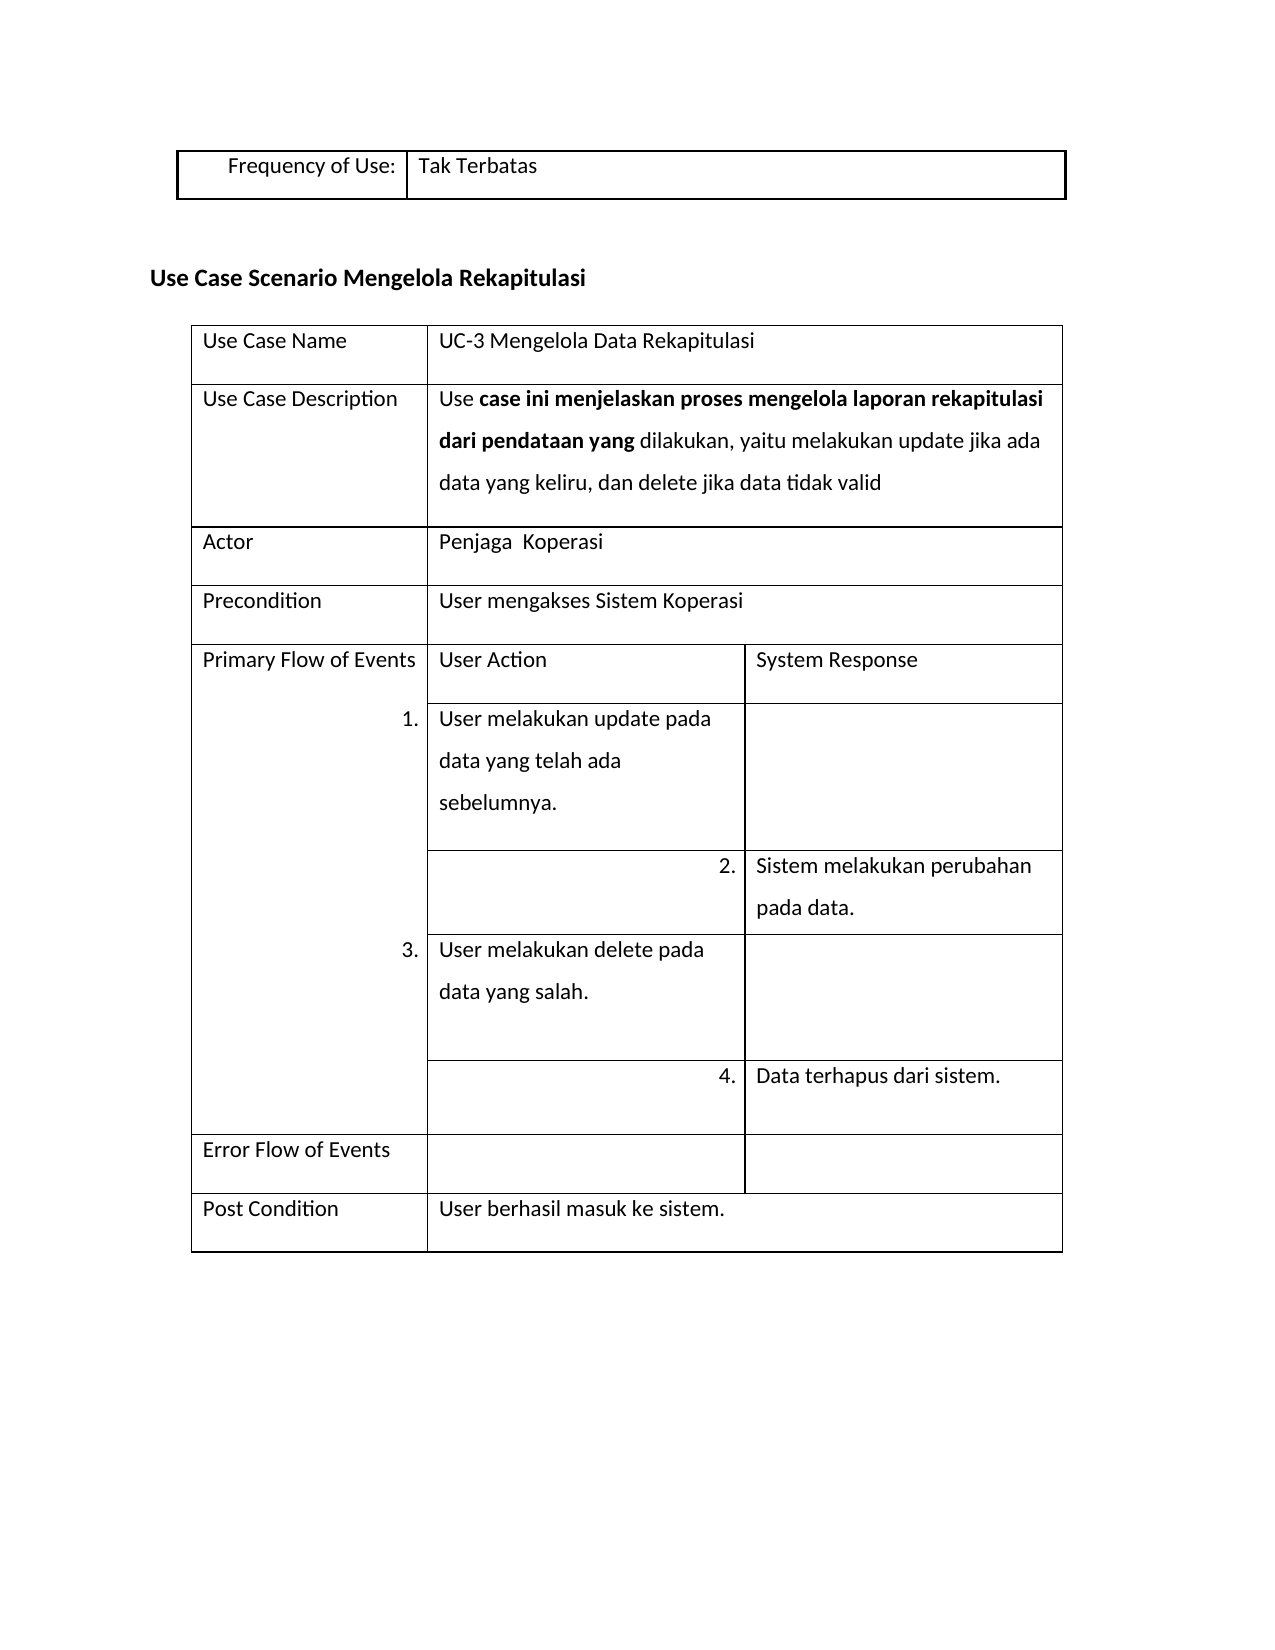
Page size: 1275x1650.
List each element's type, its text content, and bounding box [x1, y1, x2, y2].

table_cell User melakukan delete pada data yang salah. [428, 935, 744, 1060]
table_cell Tak Terbatas [408, 152, 1064, 198]
table_cell Data terhapus dari sistem. [746, 1061, 1062, 1134]
table_cell Penjaga Koperasi [428, 528, 1062, 585]
table_cell [746, 1135, 1062, 1193]
table_cell Error Flow of Events [192, 1135, 427, 1193]
table_cell Sistem melakukan perubahan pada data. [746, 851, 1062, 934]
table_cell [428, 851, 744, 934]
table_cell Post Condition [192, 1194, 427, 1251]
table_cell [746, 935, 1062, 1060]
table_cell User Action [428, 645, 744, 703]
table_cell Precondition [192, 586, 427, 644]
table_header Use Case Name [192, 326, 427, 383]
table_cell [428, 1135, 744, 1193]
table_cell Frequency of Use: [179, 152, 406, 198]
table_header UC-3 Mengelola Data Rekapitulasi [428, 326, 1062, 383]
table_cell User mengakses Sistem Koperasi [428, 586, 1062, 644]
table_cell Primary Flow of Events [192, 645, 427, 1134]
table_cell System Response [746, 645, 1062, 703]
table_cell User melakukan update pada data yang telah ada sebelumnya. [428, 704, 744, 850]
text Use Case Scenario Mengelola Rekapitulasi [150, 262, 1125, 293]
table_cell [746, 704, 1062, 850]
table_cell Actor [192, 528, 427, 585]
table_cell Use Case Description [192, 385, 427, 526]
table_cell User berhasil masuk ke sistem. [428, 1194, 1062, 1251]
table_cell [428, 1061, 744, 1134]
table_cell Use case ini menjelaskan proses mengelola laporan rekapitulasi dari pendataan yang dilakukan, yaitu melakukan update jika ada data yang keliru, dan delete jika data tidak valid [428, 385, 1062, 526]
